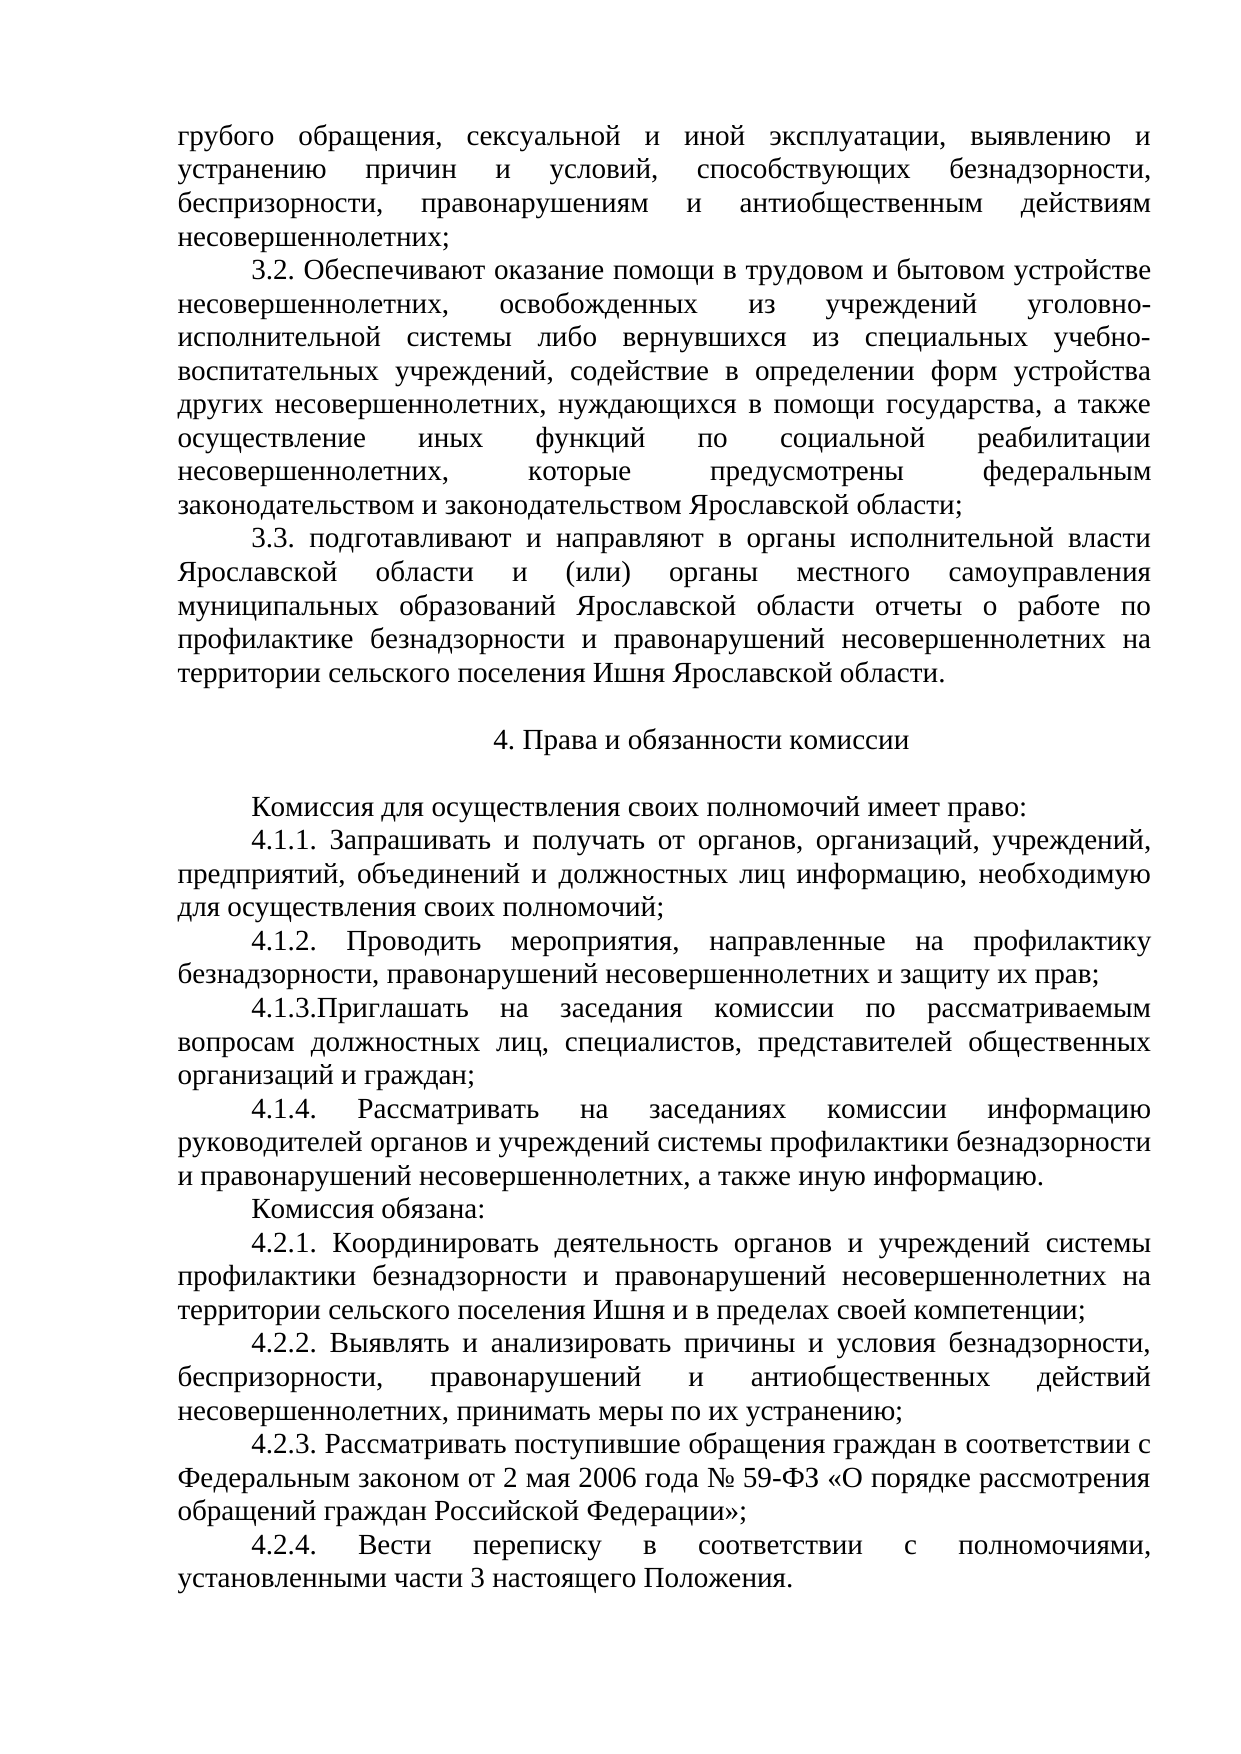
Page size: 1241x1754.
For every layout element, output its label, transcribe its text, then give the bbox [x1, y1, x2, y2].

text 4.1.1. Запрашивать и получать от органов, организаций, учреждений, предприятий, объединений и должностных лиц информацию, необходимую для осуществления своих полномочий; [177, 822, 1152, 923]
text 3.2. Обеспечивают оказание помощи в трудовом и бытовом устройстве несовершеннолетних, освобожденных из учреждений уголовно-исполнительной системы либо вернувшихся из специальных учебно-воспитательных учреждений, содействие в определении форм устройства других несовершеннолетних, нуждающихся в помощи государства, а также осуществление иных функций по социальной реабилитации несовершеннолетних, которые предусмотрены федеральным законодательством и законодательством Ярославской области; [177, 252, 1152, 521]
text Комиссия обязана: [177, 1191, 1152, 1225]
text 4.2.3. Рассматривать поступившие обращения граждан в соответствии с Федеральным законом от 2 мая 2006 года № 59-ФЗ «О порядке рассмотрения обращений граждан Российской Федерации»; [177, 1426, 1152, 1527]
text 4.1.4. Рассматривать на заседаниях комиссии информацию руководителей органов и учреждений системы профилактики безнадзорности и правонарушений несовершеннолетних, а также иную информацию. [177, 1091, 1152, 1191]
text Комиссия для осуществления своих полномочий имеет право: [177, 789, 1152, 822]
text 4.2.4. Вести переписку в соответствии с полномочиями, установленными части 3 настоящего Положения. [177, 1527, 1152, 1594]
text 4. Права и обязанности комиссии [177, 722, 1152, 755]
text 4.2.1. Координировать деятельность органов и учреждений системы профилактики безнадзорности и правонарушений несовершеннолетних на территории сельского поселения Ишня и в пределах своей компетенции; [177, 1225, 1152, 1326]
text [177, 118, 1152, 252]
text 4.2.2. Выявлять и анализировать причины и условия безнадзорности, беспризорности, правонарушений и антиобщественных действий несовершеннолетних, принимать меры по их устранению; [177, 1326, 1152, 1426]
text 4.1.2. Проводить мероприятия, направленные на профилактику безнадзорности, правонарушений несовершеннолетних и защиту их прав; [177, 923, 1152, 990]
text 3.3. подготавливают и направляют в органы исполнительной власти Ярославской области и (или) органы местного самоуправления муниципальных образований Ярославской области отчеты о работе по профилактике безнадзорности и правонарушений несовершеннолетних на территории сельского поселения Ишня Ярославской области. [177, 521, 1152, 688]
text 4.1.3.Приглашать на заседания комиссии по рассматриваемым вопросам должностных лиц, специалистов, представителей общественных организаций и граждан; [177, 990, 1152, 1091]
